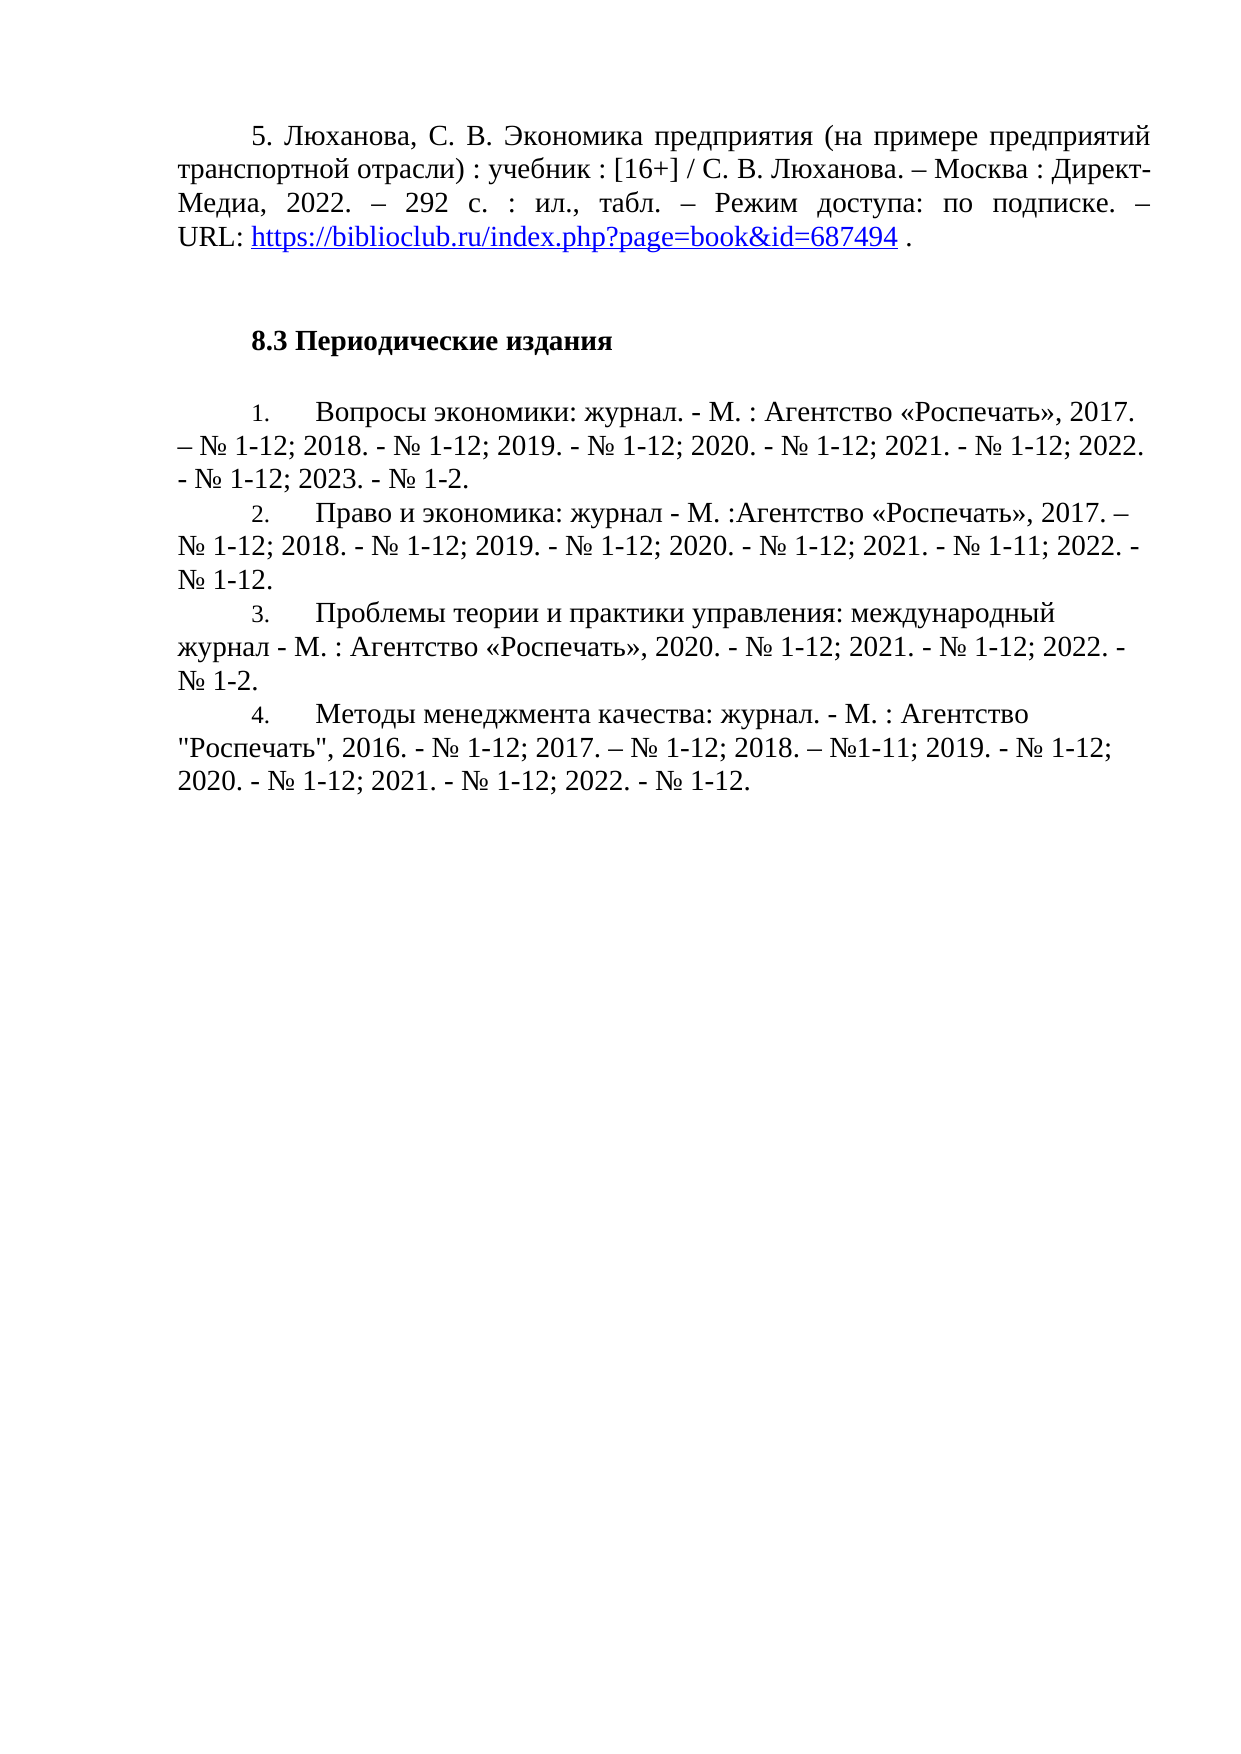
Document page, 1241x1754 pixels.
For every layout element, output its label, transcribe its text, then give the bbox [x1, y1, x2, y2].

list Вопросы экономики: журнал. - М. : Агентство «Роспечать», 2017. – № 1-12; 2018. - № 1-12; 2019. - № 1-12; 2020. - № 1-12; 2021. - № 1-12; 2022. - № 1-12; 2023. - № 1-2. [177, 394, 1152, 495]
list Методы менеджмента качества: журнал. - М. : Агентство "Роспечать", 2016. - № 1-12; 2017. – № 1-12; 2018. – №1-11; 2019. - № 1-12; 2020. - № 1-12; 2021. - № 1-12; 2022. - № 1-12. [177, 696, 1152, 797]
list Проблемы теории и практики управления: международный журнал - М. : Агентство «Роспечать», 2020. - № 1-12; 2021. - № 1-12; 2022. - № 1-2. [177, 596, 1152, 696]
text 8.3 Периодические издания [177, 323, 1152, 357]
list Право и экономика: журнал - М. :Агентство «Роспечать», 2017. – № 1-12; 2018. - № 1-12; 2019. - № 1-12; 2020. - № 1-12; 2021. - № 1-11; 2022. - № 1-12. [177, 495, 1152, 596]
text 5. Люханова, С. В. Экономика предприятия (на примере предприятий транспортной отрасли) : учебник : [16+] / С. В. Люханова. – Москва : Директ-Медиа, 2022. – 292 с. : ил., табл. – Режим доступа: по подписке. – URL: https://biblioclub.ru/index.php?page=book&id=687494 . [177, 118, 1152, 252]
